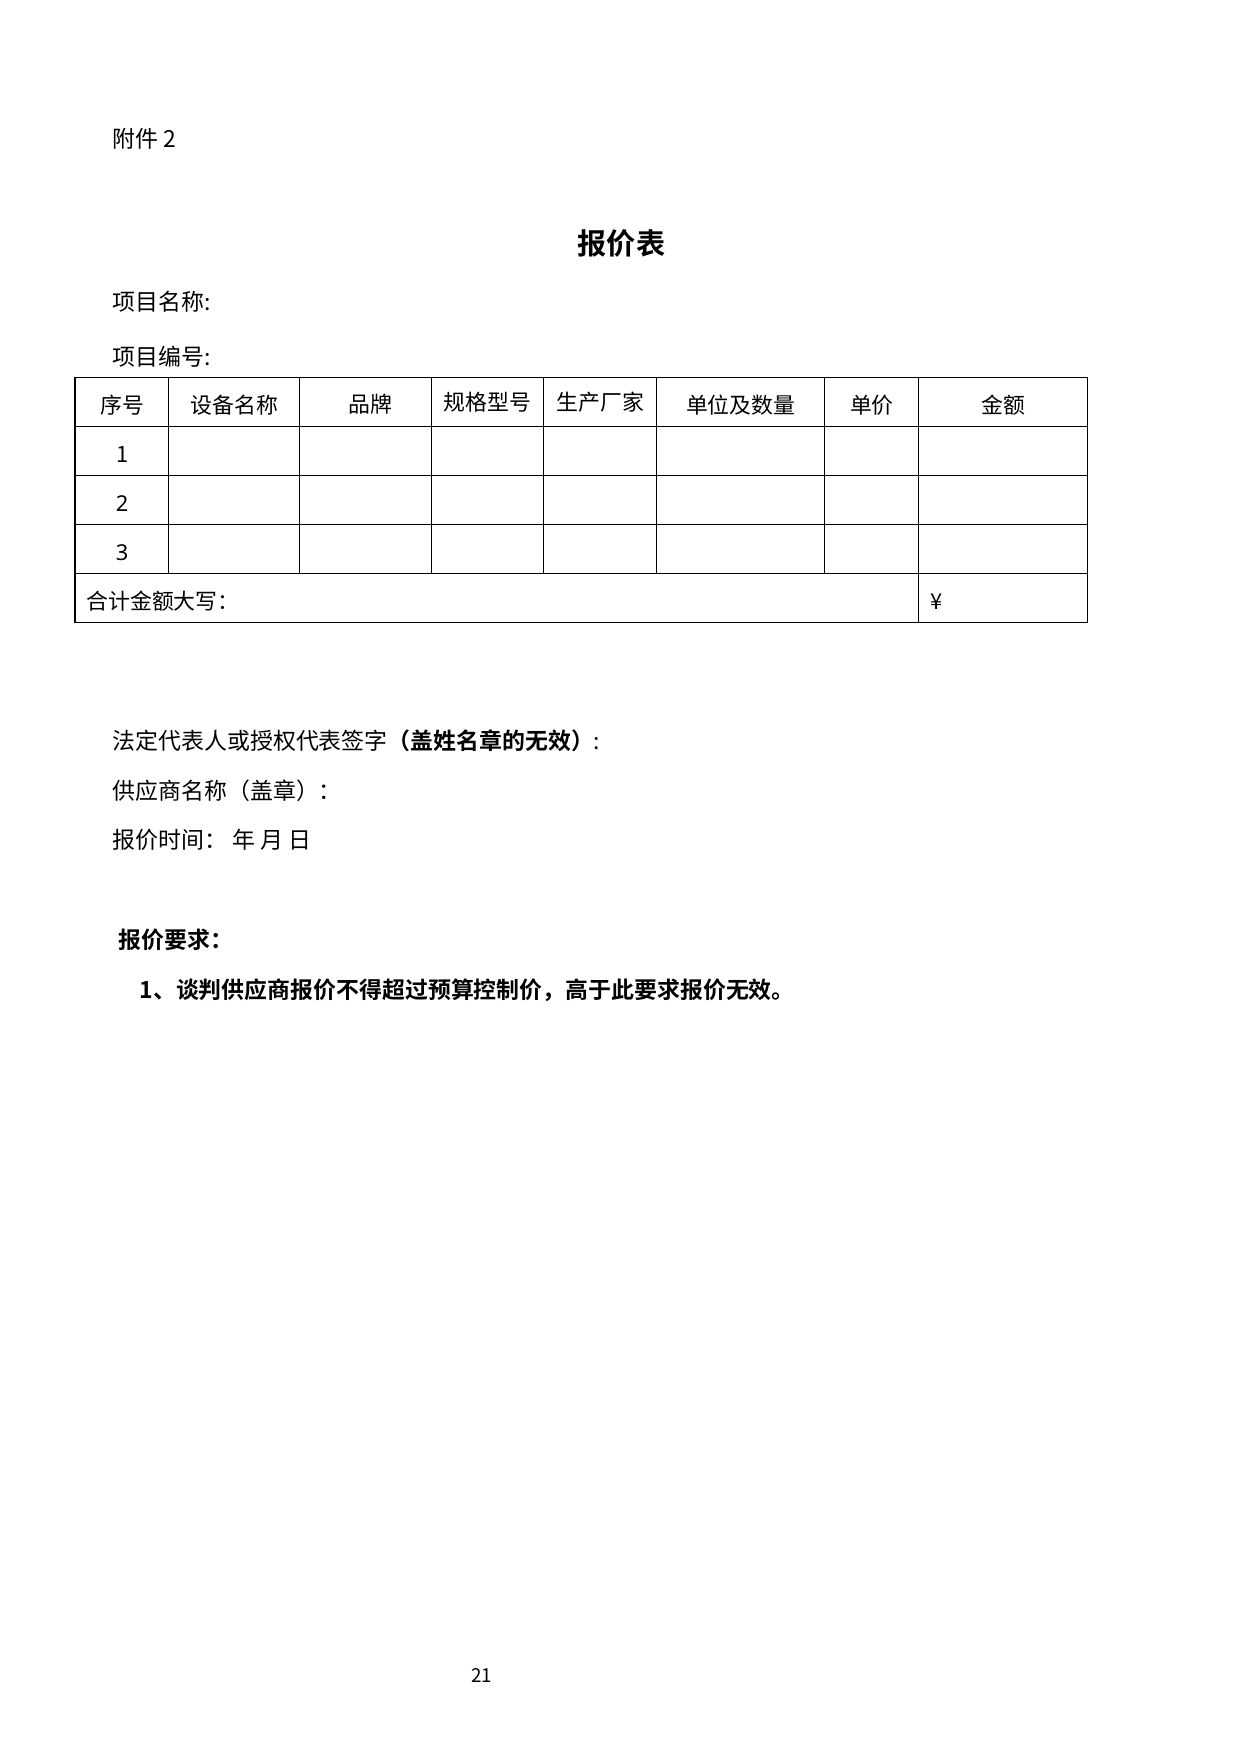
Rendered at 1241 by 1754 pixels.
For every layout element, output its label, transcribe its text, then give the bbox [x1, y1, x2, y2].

table_cell 1 [76, 427, 168, 475]
table_cell ¥ [919, 574, 1087, 622]
table_header 金额 [919, 378, 1087, 426]
table_cell [825, 525, 918, 573]
table_cell [169, 525, 299, 573]
table_header 单价 [825, 378, 918, 426]
table_header 设备名称 [169, 378, 299, 426]
text 报价要求： [103, 922, 1130, 955]
text 法定代表人或授权代表签字（盖姓名章的无效）: [112, 723, 1130, 756]
table_cell [657, 525, 824, 573]
text 项目名称: [112, 284, 1130, 317]
table_cell [300, 427, 431, 475]
text 报价时间： 年 月 日 [112, 822, 1130, 856]
text 供应商名称（盖章）： [112, 772, 1130, 806]
table_header 品牌 [300, 378, 431, 426]
table_cell [432, 476, 543, 524]
table_header 生产厂家 [544, 378, 656, 426]
table_cell 2 [76, 476, 168, 524]
table_cell [825, 476, 918, 524]
table_cell [919, 476, 1087, 524]
table_cell [544, 427, 656, 475]
table_cell [544, 476, 656, 524]
table_cell 3 [76, 525, 168, 573]
table_cell [919, 525, 1087, 573]
table_header 单位及数量 [657, 378, 824, 426]
table_cell [432, 525, 543, 573]
table_header 序号 [76, 378, 168, 426]
table_cell [825, 427, 918, 475]
table_cell [169, 476, 299, 524]
table_cell [544, 525, 656, 573]
table_header 规格型号 [432, 378, 543, 426]
table_cell [657, 427, 824, 475]
subtitle 报价表 [112, 220, 1130, 263]
table_cell [657, 476, 824, 524]
table_cell [300, 525, 431, 573]
table_cell [432, 427, 543, 475]
table_cell [919, 427, 1087, 475]
text 附件2 [112, 121, 1130, 154]
table_cell 合计金额大写： [76, 574, 918, 622]
table_cell [169, 427, 299, 475]
table_cell [300, 476, 431, 524]
text 项目编号: [112, 339, 1130, 372]
text 1、谈判供应商报价不得超过预算控制价，高于此要求报价无效。 [103, 972, 1130, 1005]
